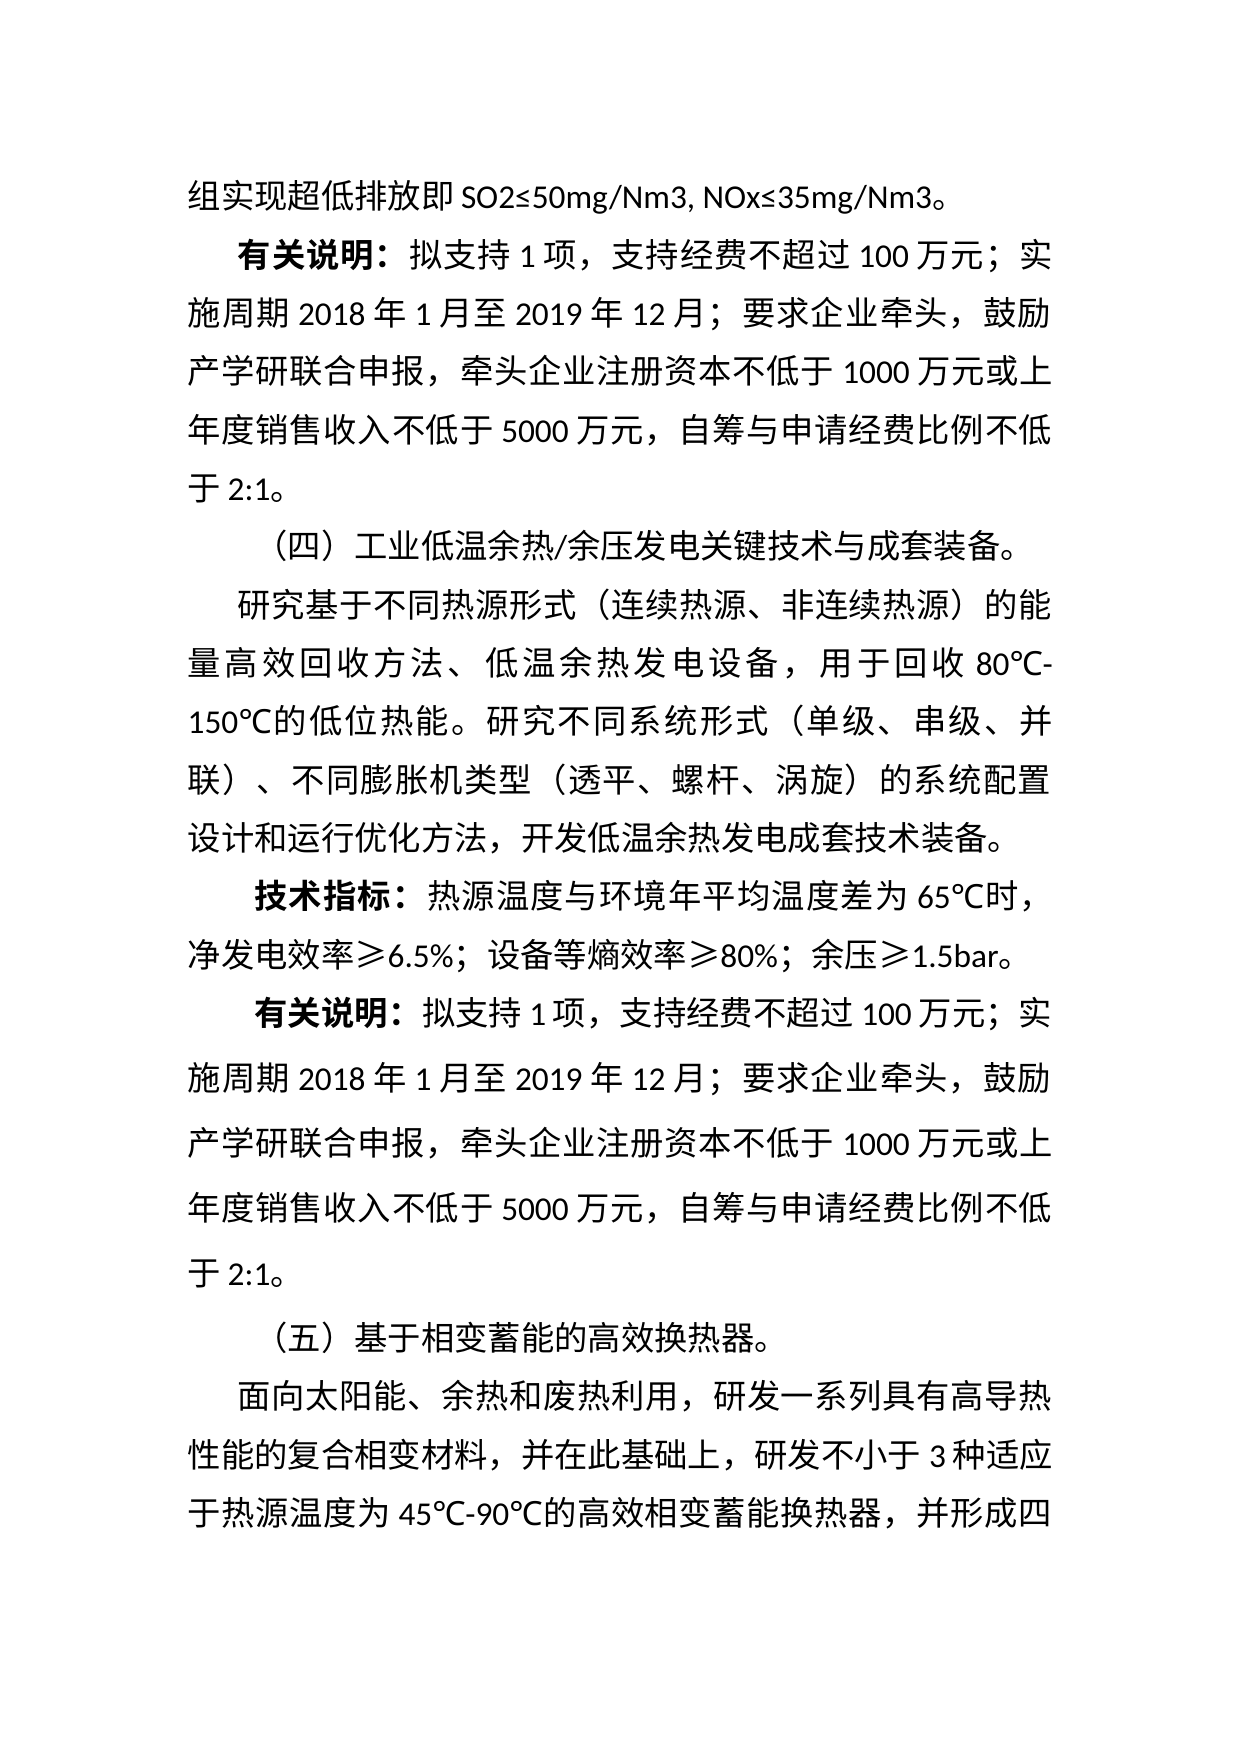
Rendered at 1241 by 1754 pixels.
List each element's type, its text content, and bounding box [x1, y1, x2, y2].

text 研究基于不同热源形式（连续热源、非连续热源）的能量高效回收方法、低温余热发电设备，用于回收80℃-150℃的低位热能。研究不同系统形式（单级、串级、并联）、不同膨胀机类型（透平、螺杆、涡旋）的系统配置设计和运行优化方法，开发低温余热发电成套技术装备。 [187, 570, 1053, 862]
text 有关说明：拟支持1项，支持经费不超过100万元；实施周期2018年1月至2019年12月；要求企业牵头，鼓励产学研联合申报，牵头企业注册资本不低于1000万元或上年度销售收入不低于5000万元，自筹与申请经费比例不低于2:1。 [187, 220, 1053, 512]
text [187, 162, 1053, 220]
text （五）基于相变蓄能的高效换热器。 [187, 1304, 1053, 1362]
text 技术指标：热源温度与环境年平均温度差为65℃时，净发电效率≥6.5%；设备等熵效率≥80%；余压≥1.5bar。 [187, 862, 1053, 979]
text （四）工业低温余热/余压发电关键技术与成套装备。 [187, 512, 1053, 570]
text 有关说明：拟支持1项，支持经费不超过100万元；实施周期2018年1月至2019年12月；要求企业牵头，鼓励产学研联合申报，牵头企业注册资本不低于1000万元或上年度销售收入不低于5000万元，自筹与申请经费比例不低于2:1。 [187, 979, 1053, 1304]
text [187, 1362, 1053, 1537]
